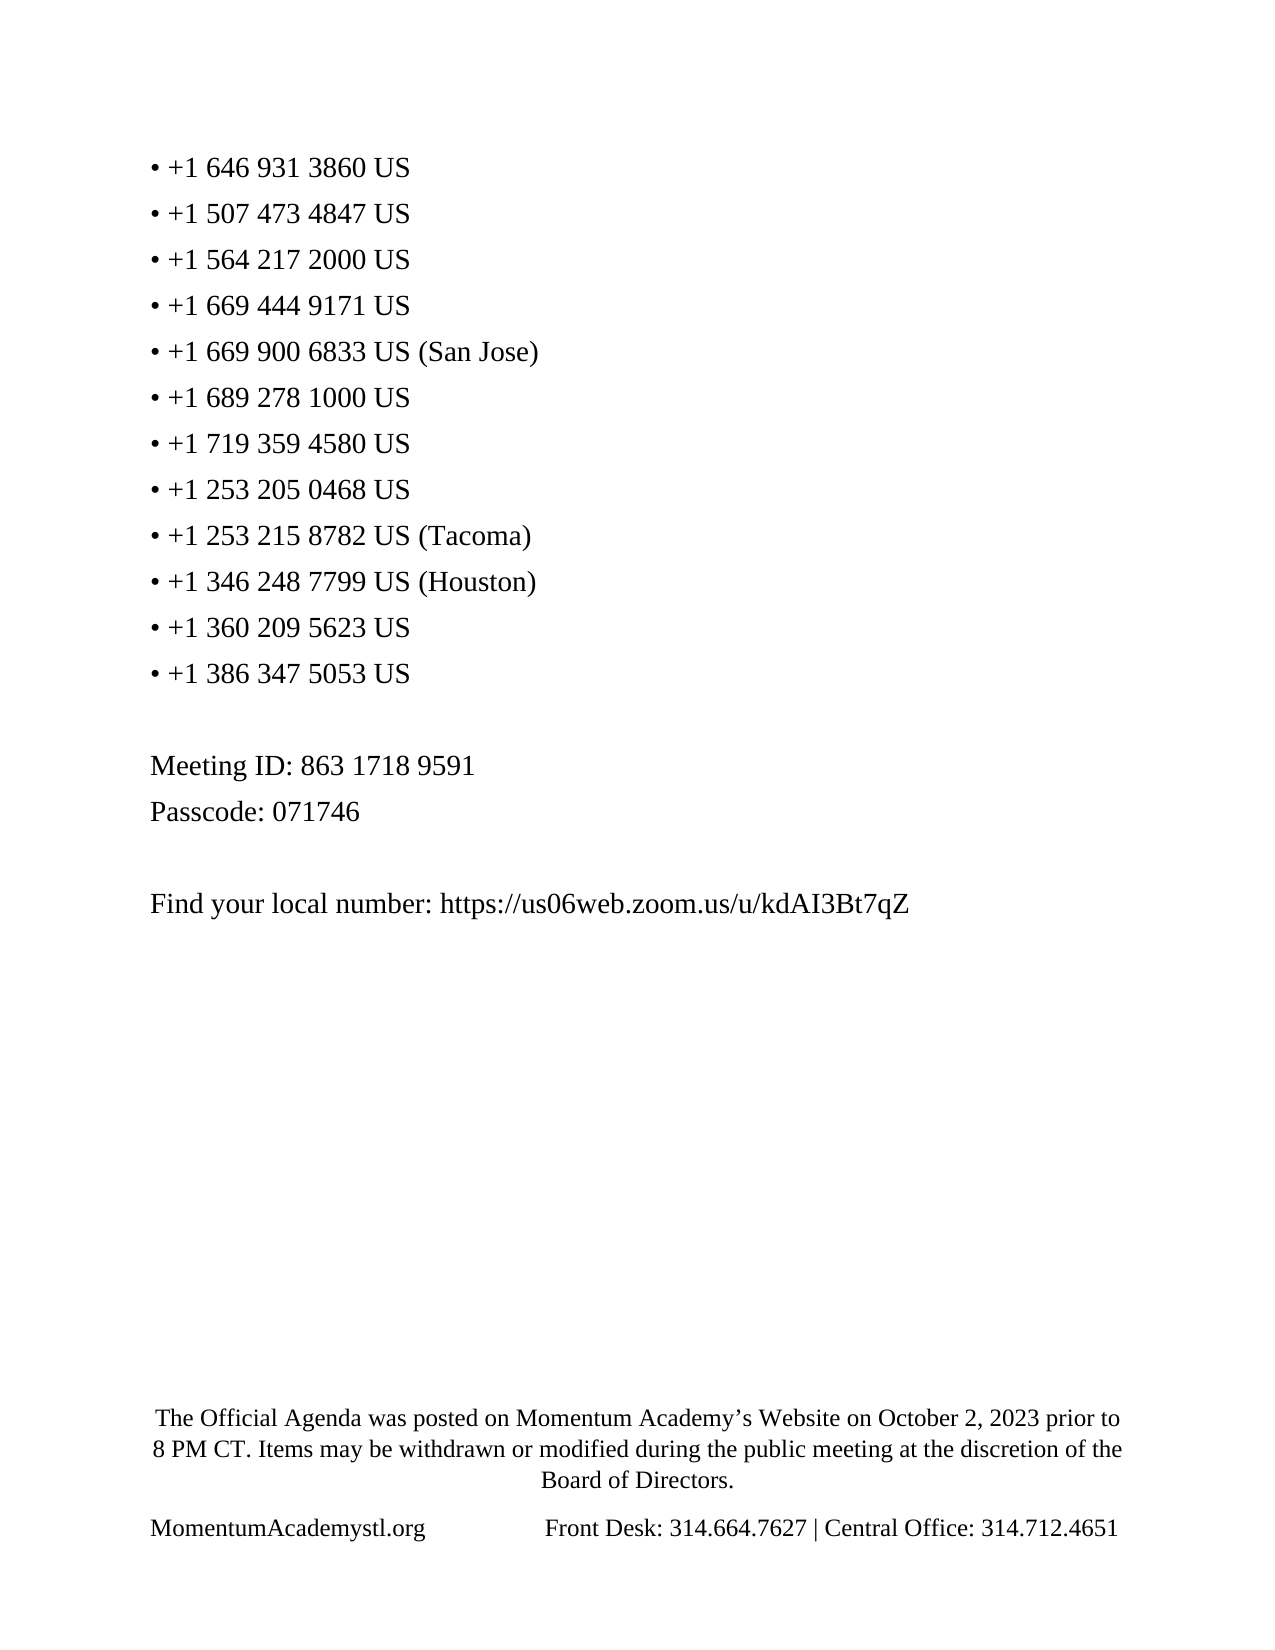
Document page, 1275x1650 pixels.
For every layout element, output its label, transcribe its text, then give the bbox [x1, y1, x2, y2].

text • +1 253 205 0468 US [150, 472, 1125, 506]
text • +1 564 217 2000 US [150, 242, 1125, 276]
text • +1 669 900 6833 US (San Jose) [150, 334, 1125, 368]
text Find your local number: https://us06web.zoom.us/u/kdAI3Bt7qZ [150, 887, 1125, 920]
text • +1 689 278 1000 US [150, 380, 1125, 414]
text Meeting ID: 863 1718 9591 [150, 748, 1125, 782]
text • +1 719 359 4580 US [150, 426, 1125, 460]
text • +1 360 209 5623 US [150, 610, 1125, 644]
text • +1 253 215 8782 US (Tacoma) [150, 518, 1125, 552]
text Passcode: 071746 [150, 794, 1125, 828]
text • +1 669 444 9171 US [150, 288, 1125, 322]
text • +1 646 931 3860 US [150, 150, 1125, 183]
text • +1 507 473 4847 US [150, 196, 1125, 229]
text • +1 386 347 5053 US [150, 656, 1125, 690]
text • +1 346 248 7799 US (Houston) [150, 564, 1125, 598]
